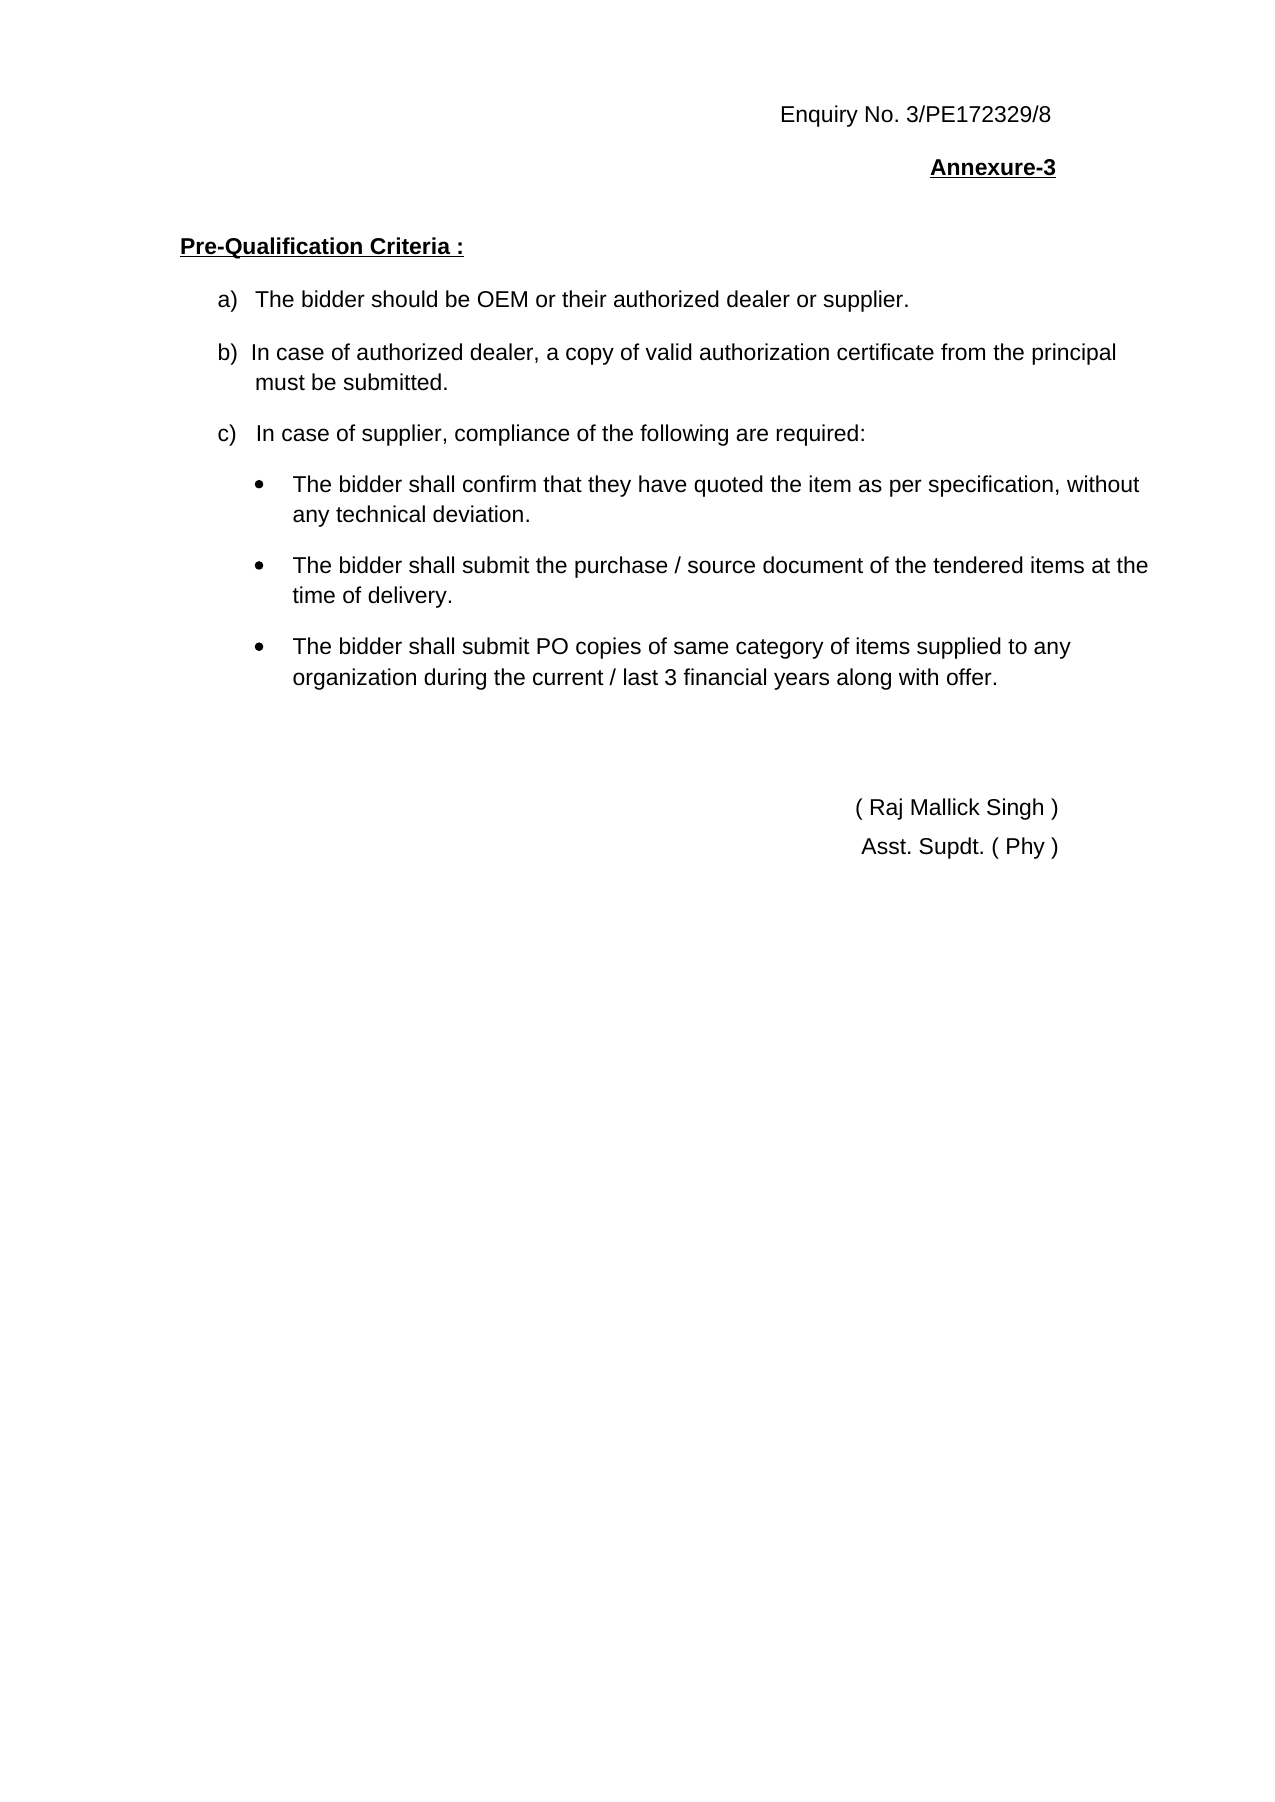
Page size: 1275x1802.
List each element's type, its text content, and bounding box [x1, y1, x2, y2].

text b) In case of authorized dealer, a copy of valid authorization certificate from the principal must be submitted. [217, 338, 1155, 395]
text Pre-Qualification Criteria : [180, 233, 1155, 259]
list The bidder shall submit the purchase / source document of the tendered items at the time of delivery. [255, 552, 1155, 609]
list The bidder shall submit PO copies of same category of items supplied to any organization during the current / last 3 financial years along with offer. [255, 633, 1155, 690]
text c) In case of supplier, compliance of the following are required: [217, 420, 1155, 446]
list The bidder should be OEM or their authorized dealer or supplier. [217, 286, 1155, 312]
text ( Raj Mallick Singh ) [180, 793, 1155, 820]
text Enquiry No. 3/PE172329/8 [180, 101, 1155, 128]
text Annexure-3 [855, 154, 1155, 180]
list The bidder shall confirm that they have quoted the item as per specification, without any technical deviation. [255, 471, 1155, 527]
text Asst. Supdt. ( Phy ) [180, 833, 1155, 859]
